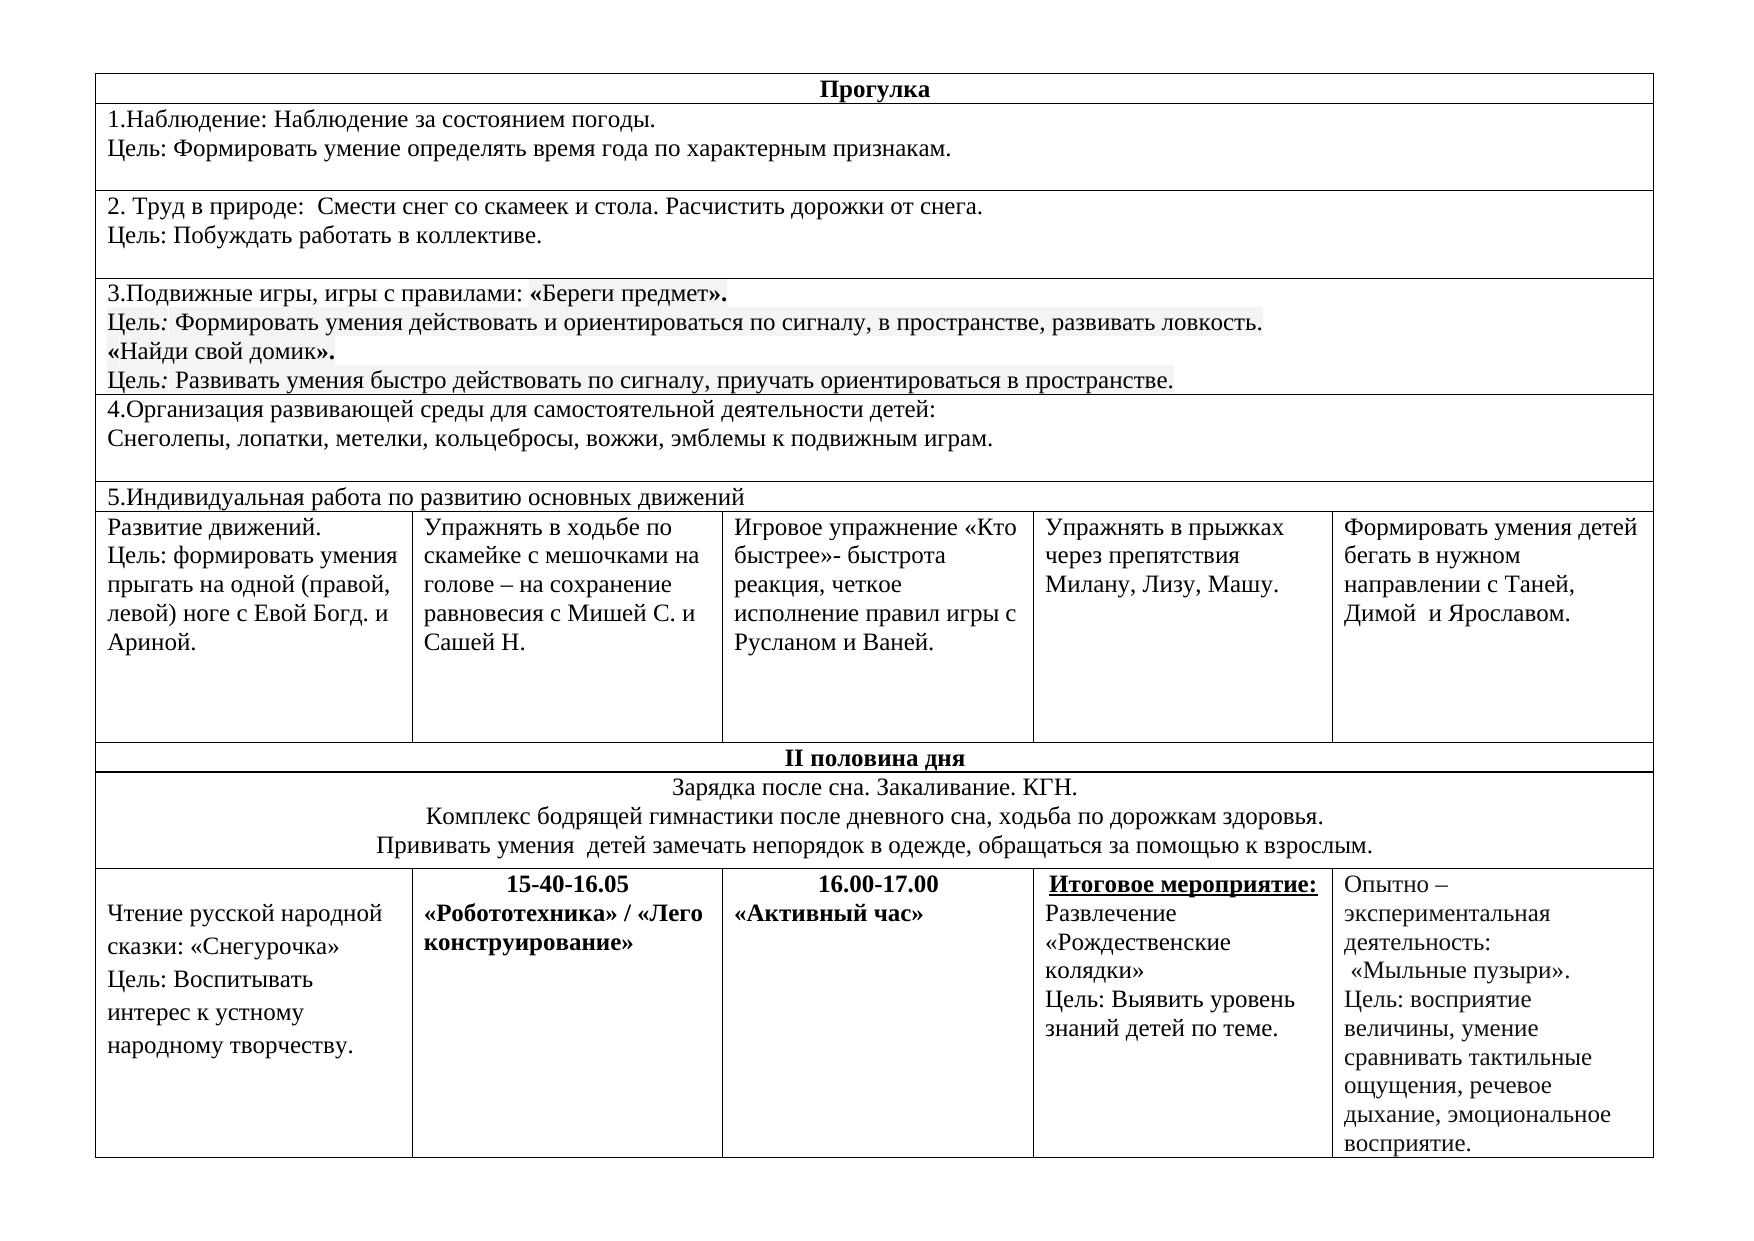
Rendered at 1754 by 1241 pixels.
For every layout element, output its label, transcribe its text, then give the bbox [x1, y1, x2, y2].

table_cell Игровое упражнение «Кто быстрее»- быстрота реакция, четкое исполнение правил игры с Русланом и Ваней. [723, 512, 1033, 742]
table_cell Зарядка после сна. Закаливание. КГН. Комплекс бодрящей гимнастики после дневного сна, ходьба по дорожкам здоровья. Прививать умения детей замечать непорядок в одежде, обращаться за помощью к взрослым. [96, 773, 1653, 868]
table_cell 1.Наблюдение: Наблюдение за состоянием погоды. Цель: Формировать умение определять время года по характерным признакам. [96, 104, 1653, 190]
table_cell 3.Подвижные игры, игры с правилами: «Береги предмет». Цель: Формировать умения действовать и ориентироваться по сигналу, в пространстве, развивать ловкость. «Найди свой домик». Цель: Развивать умения быстро действовать по сигналу, приучать ориентироваться в пространстве. [96, 279, 529, 393]
table_cell 3.Подвижные игры, игры с правилами: «Береги предмет». Цель: Формировать умения действовать и ориентироваться по сигналу, в пространстве, развивать ловкость. «Найди свой домик». Цель: Развивать умения быстро действовать по сигналу, приучать ориентироваться в пространстве. [335, 279, 1653, 393]
table_cell Формировать умения детей бегать в нужном направлении с Таней, Димой и Ярославом. [1333, 512, 1653, 742]
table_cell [96, 869, 412, 1157]
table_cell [1034, 869, 1332, 1157]
table_cell 2. Труд в природе: Смести снег со скамеек и стола. Расчистить дорожки от снега. Цель: Побуждать работать в коллективе. [96, 191, 1653, 277]
table_cell Развитие движений. Цель: формировать умения прыгать на одной (правой, левой) ноге с Евой Богд. и Ариной. [96, 512, 412, 742]
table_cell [723, 869, 1033, 1157]
table_cell 4.Организация развивающей среды для самостоятельной деятельности детей: Снеголепы, лопатки, метелки, кольцебросы, вожжи, эмблемы к подвижным играм. [96, 395, 1653, 481]
table_cell 5.Индивидуальная работа по развитию основных движений [96, 482, 1653, 511]
table_cell Упражнять в прыжках через препятствия Милану, Лизу, Машу. [1034, 512, 1332, 742]
table_header Прогулка [96, 74, 1653, 103]
table_cell Упражнять в ходьбе по скамейке с мешочками на голове – на сохранение равновесия с Мишей С. и Сашей Н. [413, 512, 722, 742]
table_cell II половина дня [96, 743, 1653, 771]
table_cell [413, 869, 722, 1157]
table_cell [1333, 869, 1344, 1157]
